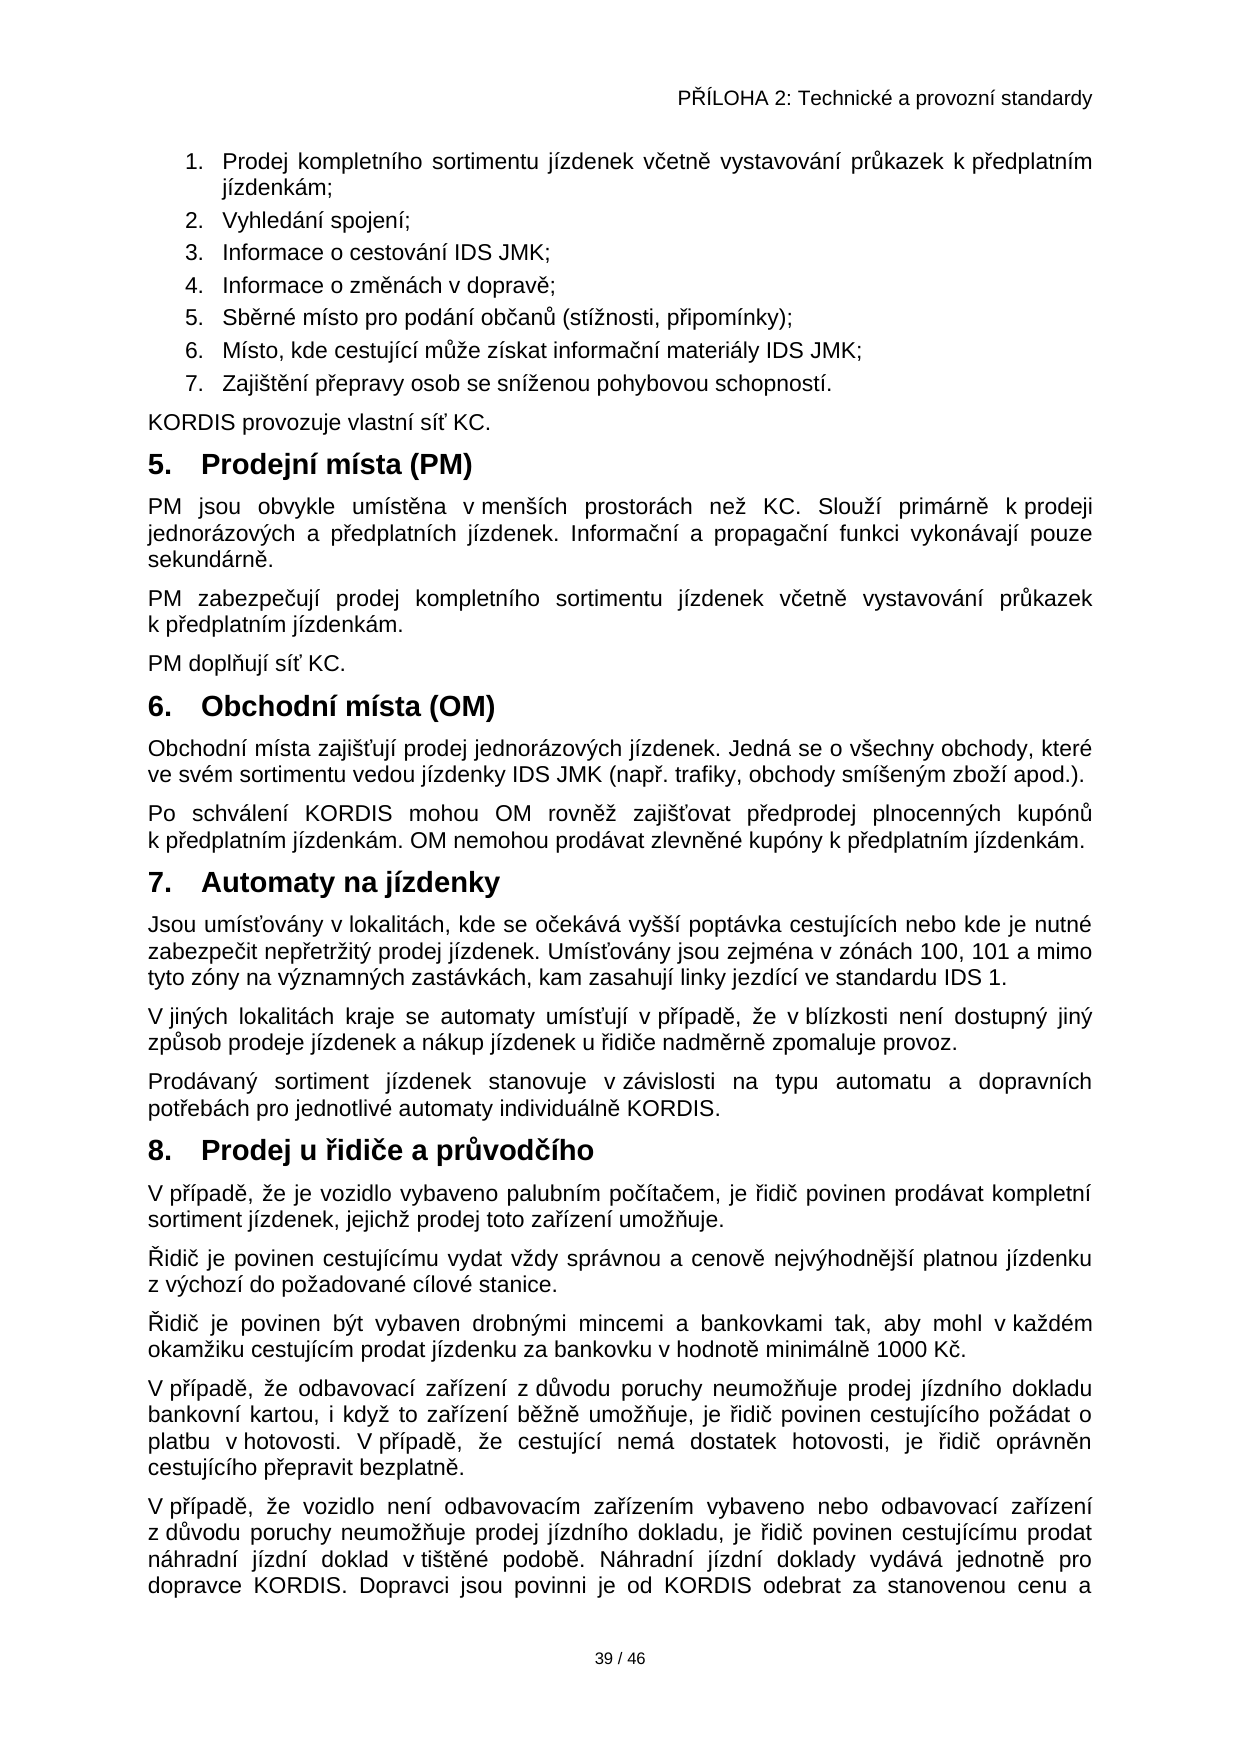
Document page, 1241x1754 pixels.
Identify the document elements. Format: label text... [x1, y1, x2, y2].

list Vyhledání spojení; [185, 207, 1093, 233]
text Prodávaný sortiment jízdenek stanovuje v závislosti na typu automatu a dopravních potřebách pro jednotlivé automaty individuálně KORDIS. [148, 1068, 1093, 1121]
list Prodej kompletního sortimentu jízdenek včetně vystavování průkazek k předplatním jízdenkám; [185, 148, 1093, 200]
subtitle Prodejní místa (PM) [148, 447, 1093, 481]
text PM doplňují síť KC. [148, 650, 1093, 676]
text V případě, že je vozidlo vybaveno palubním počítačem, je řidič povinen prodávat kompletní sortiment jízdenek, jejichž prodej toto zařízení umožňuje. [148, 1179, 1093, 1232]
text V jiných lokalitách kraje se automaty umísťují v případě, že v blízkosti není dostupný jiný způsob prodeje jízdenek a nákup jízdenek u řidiče nadměrně zpomaluje provoz. [148, 1003, 1093, 1056]
list Zajištění přepravy osob se sníženou pohybovou schopností. [185, 369, 1093, 396]
text PM jsou obvykle umístěna v menších prostorách než KC. Slouží primárně k prodeji jednorázových a předplatních jízdenek. Informační a propagační funkci vykonávají pouze sekundárně. [148, 493, 1093, 572]
text Řidič je povinen být vybaven drobnými mincemi a bankovkami tak, aby mohl v každém okamžiku cestujícím prodat jízdenku za bankovku v hodnotě minimálně 1000 Kč. [148, 1310, 1093, 1363]
subtitle Prodej u řidiče a průvodčího [148, 1133, 1093, 1167]
text Obchodní místa zajišťují prodej jednorázových jízdenek. Jedná se o všechny obchody, které ve svém sortimentu vedou jízdenky IDS JMK (např. trafiky, obchody smíšeným zboží apod.). [148, 735, 1093, 788]
list Sběrné místo pro podání občanů (stížnosti, připomínky); [185, 304, 1093, 331]
text Po schválení KORDIS mohou OM rovněž zajišťovat předprodej plnocenných kupónů k předplatním jízdenkám. OM nemohou prodávat zlevněné kupóny k předplatním jízdenkám. [148, 800, 1093, 853]
text Řidič je povinen cestujícímu vydat vždy správnou a cenově nejvýhodnější platnou jízdenku z výchozí do požadované cílové stanice. [148, 1245, 1093, 1297]
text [148, 1493, 1093, 1598]
text KORDIS provozuje vlastní síť KC. [148, 408, 1093, 435]
list Místo, kde cestující může získat informační materiály IDS JMK; [185, 337, 1093, 363]
list Informace o změnách v dopravě; [185, 272, 1093, 298]
subtitle Obchodní místa (OM) [148, 689, 1093, 722]
text V případě, že odbavovací zařízení z důvodu poruchy neumožňuje prodej jízdního dokladu bankovní kartou, i když to zařízení běžně umožňuje, je řidič povinen cestujícího požádat o platbu v hotovosti. V případě, že cestující nemá dostatek hotovosti, je řidič oprávněn cestujícího přepravit bezplatně. [148, 1375, 1093, 1481]
text PM zabezpečují prodej kompletního sortimentu jízdenek včetně vystavování průkazek k předplatním jízdenkám. [148, 585, 1093, 638]
subtitle Automaty na jízdenky [148, 865, 1093, 899]
text Jsou umísťovány v lokalitách, kde se očekává vyšší poptávka cestujících nebo kde je nutné zabezpečit nepřetržitý prodej jízdenek. Umísťovány jsou zejména v zónách 100, 101 a mimo tyto zóny na významných zastávkách, kam zasahují linky jezdící ve standardu IDS 1. [148, 911, 1093, 991]
list Informace o cestování IDS JMK; [185, 239, 1093, 266]
